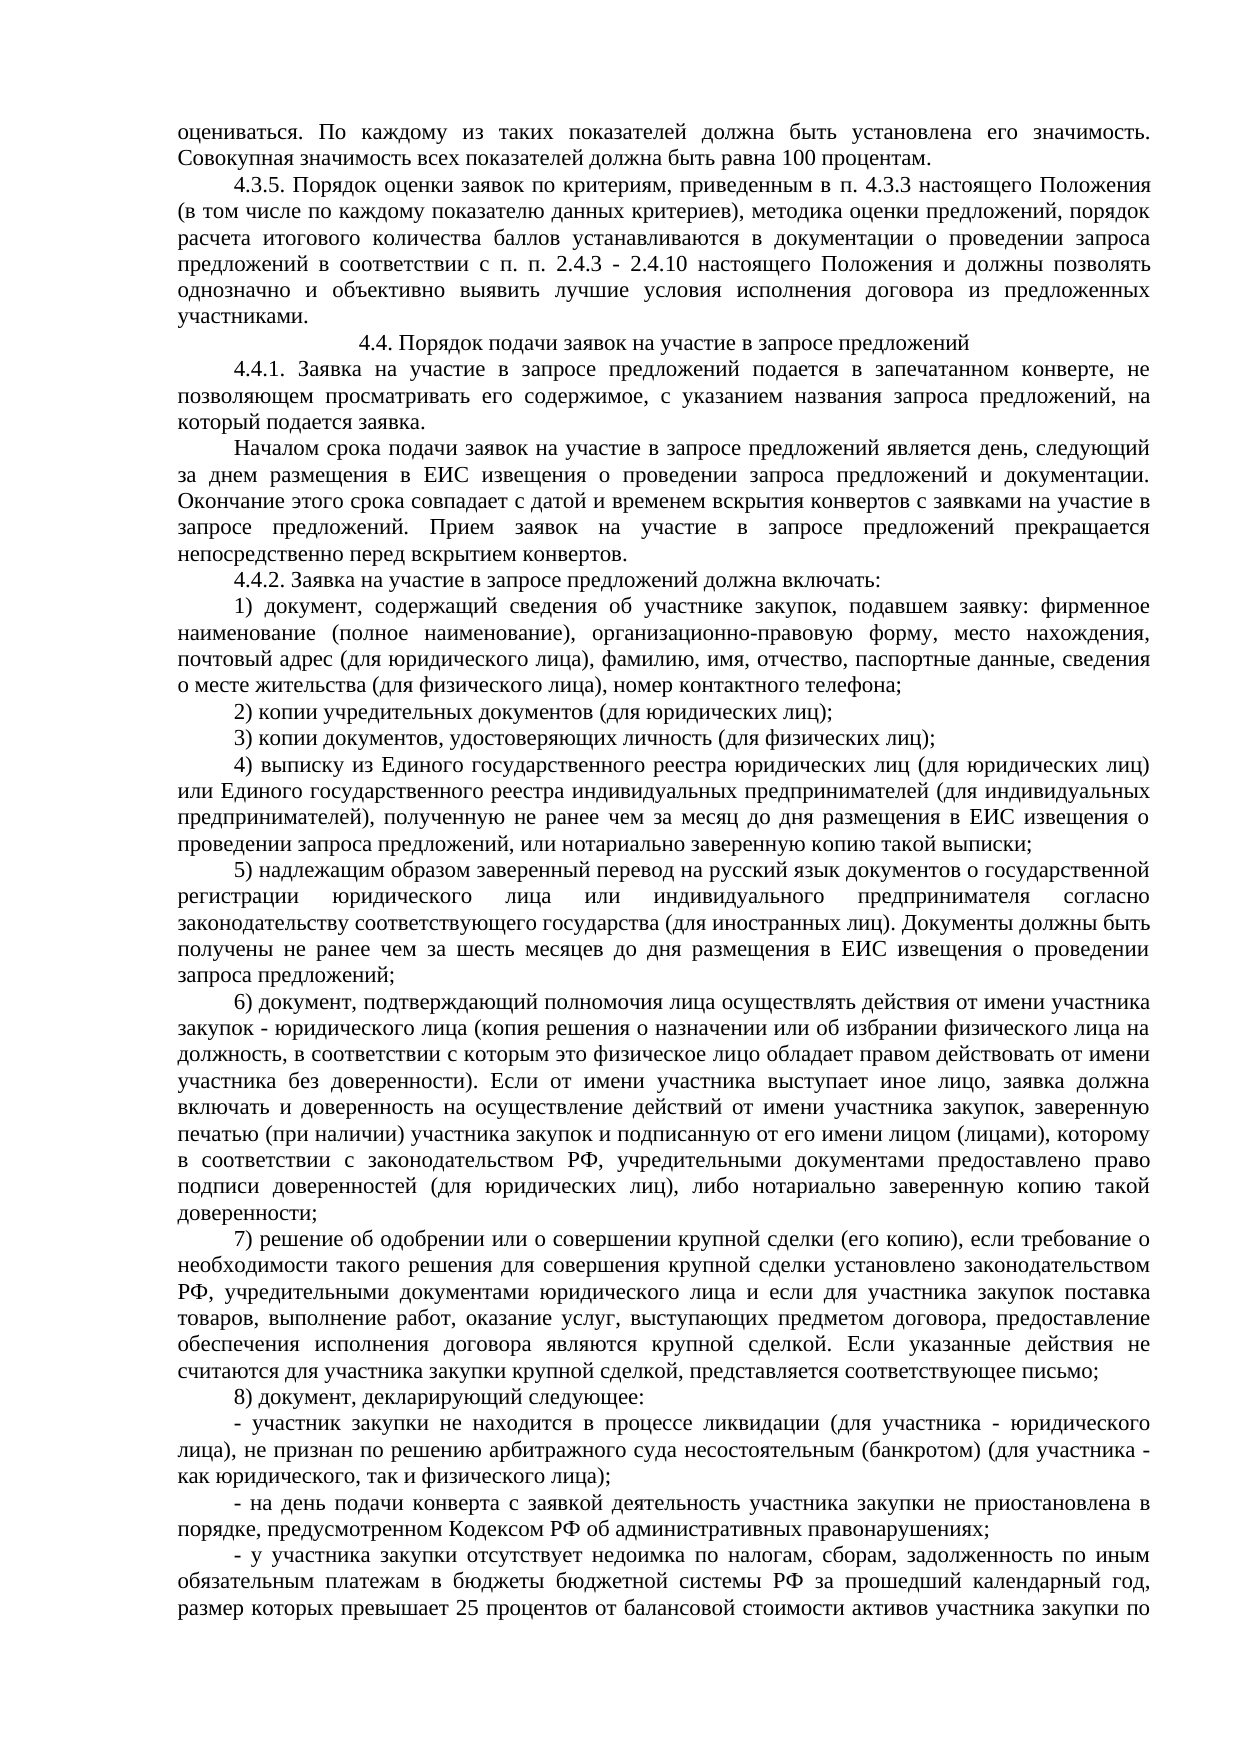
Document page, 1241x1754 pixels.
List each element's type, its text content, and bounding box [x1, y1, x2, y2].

text 4.4. Порядок подачи заявок на участие в запросе предложений [177, 329, 1152, 355]
text 6) документ, подтверждающий полномочия лица осуществлять действия от имени участника закупок - юридического лица (копия решения о назначении или об избрании физического лица на должность, в соответствии с которым это физическое лицо обладает правом действовать от имени участника без доверенности). Если от имени участника выступает иное лицо, заявка должна включать и доверенность на осуществление действий от имени участника закупок, заверенную печатью (при наличии) участника закупок и подписанную от его имени лицом (лицами), которому в соответствии с законодательством РФ, учредительными документами предоставлено право подписи доверенностей (для юридических лиц), либо нотариально заверенную копию такой доверенности; [177, 988, 1152, 1225]
text - участник закупки не находится в процессе ликвидации (для участника - юридического лица), не признан по решению арбитражного суда несостоятельным (банкротом) (для участника - как юридического, так и физического лица); [177, 1409, 1152, 1488]
text 7) решение об одобрении или о совершении крупной сделки (его копию), если требование о необходимости такого решения для совершения крупной сделки установлено законодательством РФ, учредительными документами юридического лица и если для участника закупок поставка товаров, выполнение работ, оказание услуг, выступающих предметом договора, предоставление обеспечения исполнения договора являются крупной сделкой. Если указанные действия не считаются для участника закупки крупной сделкой, представляется соответствующее письмо; [177, 1225, 1152, 1383]
text 5) надлежащим образом заверенный перевод на русский язык документов о государственной регистрации юридического лица или индивидуального предпринимателя согласно законодательству соответствующего государства (для иностранных лиц). Документы должны быть получены не ранее чем за шесть месяцев до дня размещения в ЕИС извещения о проведении запроса предложений; [177, 856, 1152, 988]
text 4.4.1. Заявка на участие в запросе предложений подается в запечатанном конверте, не позволяющем просматривать его содержимое, с указанием названия запроса предложений, на который подается заявка. [177, 355, 1152, 434]
text 4) выписку из Единого государственного реестра юридических лиц (для юридических лиц) или Единого государственного реестра индивидуальных предпринимателей (для индивидуальных предпринимателей), полученную не ранее чем за месяц до дня размещения в ЕИС извещения о проведении запроса предложений, или нотариально заверенную копию такой выписки; [177, 751, 1152, 856]
text 8) документ, декларирующий следующее: [177, 1383, 1152, 1409]
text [177, 1541, 1152, 1620]
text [177, 118, 1152, 171]
text 4.3.5. Порядок оценки заявок по критериям, приведенным в п. 4.3.3 настоящего Положения (в том числе по каждому показателю данных критериев), методика оценки предложений, порядок расчета итогового количества баллов устанавливаются в документации о проведении запроса предложений в соответствии с п. п. 2.4.3 - 2.4.10 настоящего Положения и должны позволять однозначно и объективно выявить лучшие условия исполнения договора из предложенных участниками. [177, 171, 1152, 329]
text 1) документ, содержащий сведения об участнике закупок, подавшем заявку: фирменное наименование (полное наименование), организационно-правовую форму, место нахождения, почтовый адрес (для юридического лица), фамилию, имя, отчество, паспортные данные, сведения о месте жительства (для физического лица), номер контактного телефона; [177, 592, 1152, 698]
text 3) копии документов, удостоверяющих личность (для физических лиц); [177, 724, 1152, 751]
text 2) копии учредительных документов (для юридических лиц); [177, 698, 1152, 724]
text 4.4.2. Заявка на участие в запросе предложений должна включать: [177, 566, 1152, 592]
text - на день подачи конверта с заявкой деятельность участника закупки не приостановлена в порядке, предусмотренном Кодексом РФ об административных правонарушениях; [177, 1488, 1152, 1541]
text Началом срока подачи заявок на участие в запросе предложений является день, следующий за днем размещения в ЕИС извещения о проведении запроса предложений и документации. Окончание этого срока совпадает с датой и временем вскрытия конвертов с заявками на участие в запросе предложений. Прием заявок на участие в запросе предложений прекращается непосредственно перед вскрытием конвертов. [177, 434, 1152, 566]
